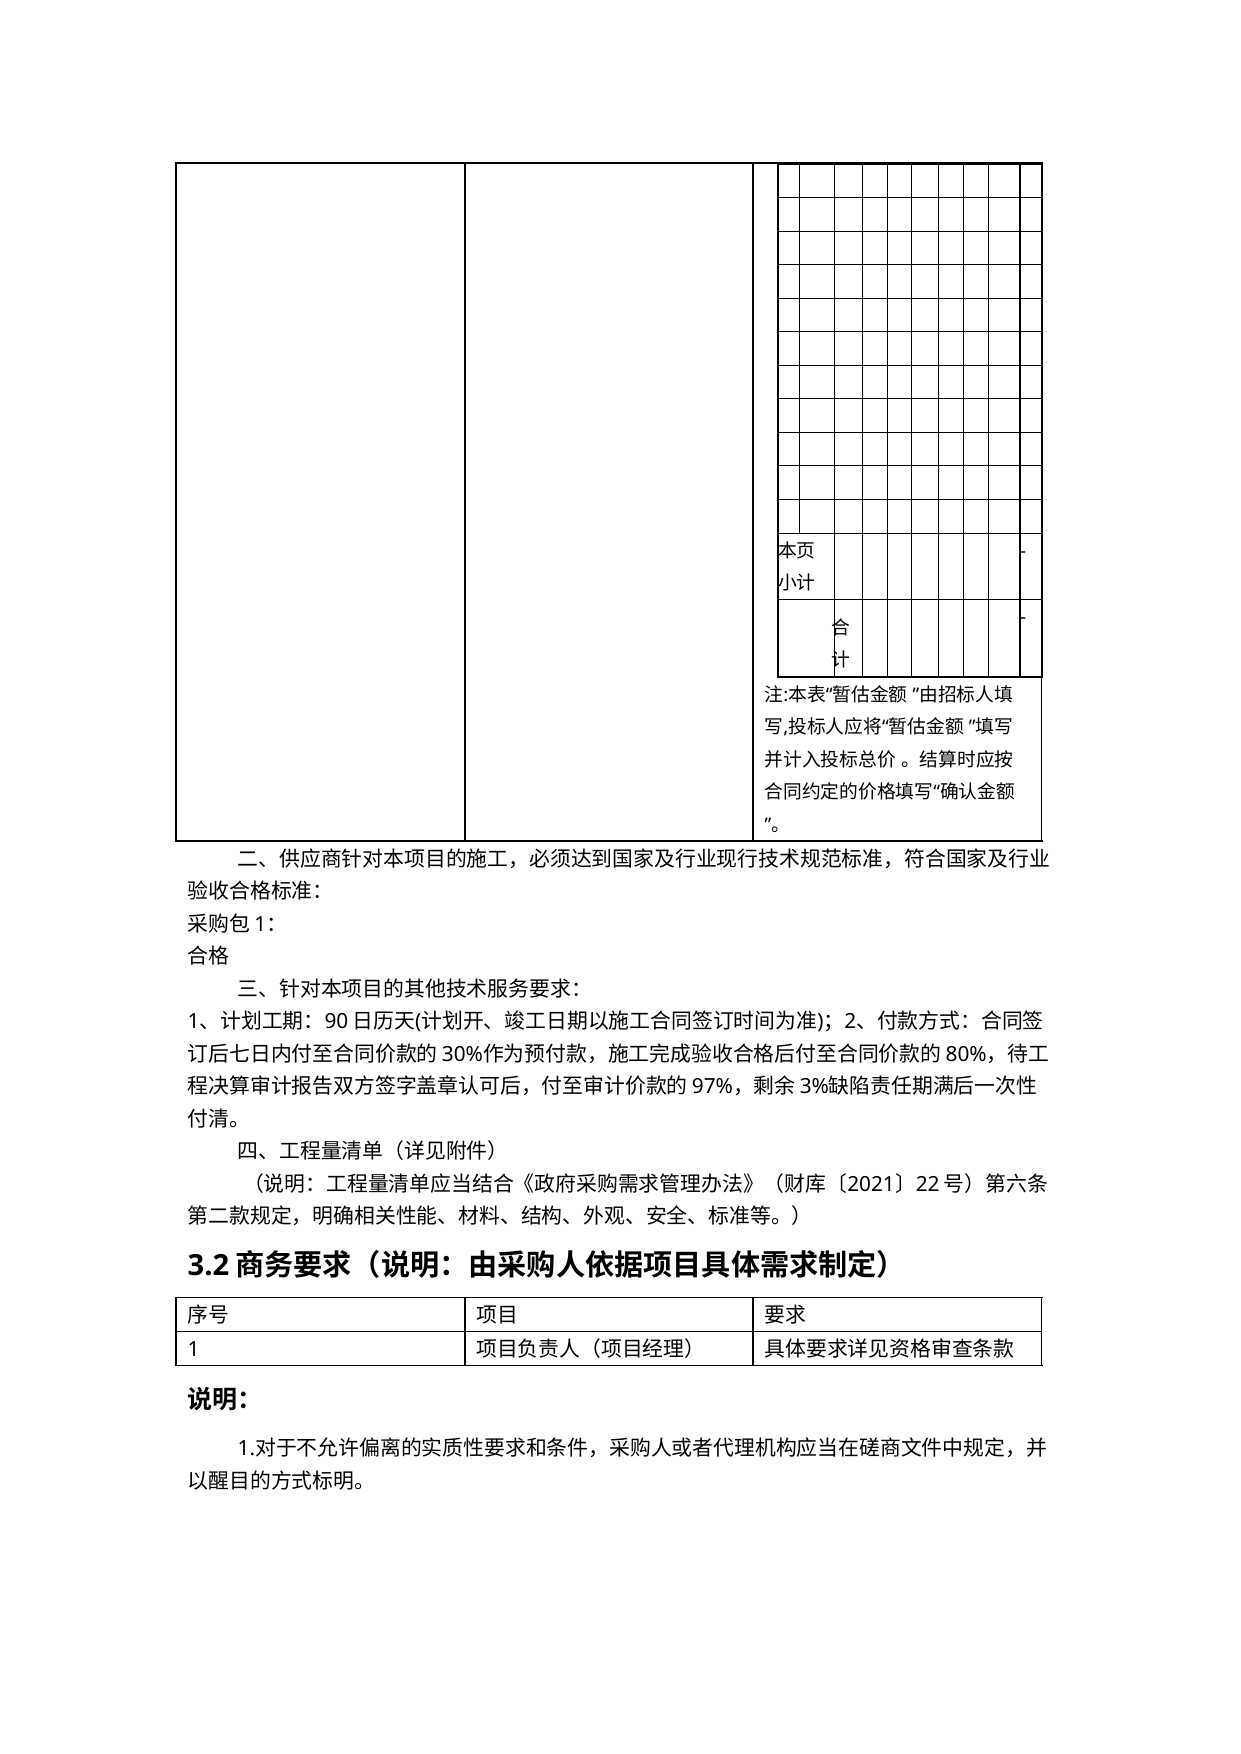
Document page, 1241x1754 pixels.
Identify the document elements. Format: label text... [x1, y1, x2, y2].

text 采购包1： [187, 907, 1053, 939]
text 1.对于不允许偏离的实质性要求和条件，采购人或者代理机构应当在磋商文件中规定，并以醒目的方式标明。 [187, 1431, 1053, 1496]
table_cell [466, 164, 752, 840]
text 四、工程量清单（详见附件） [187, 1134, 1053, 1167]
table_cell 1 [177, 1332, 464, 1365]
text 1、计划工期：90日历天(计划开、竣工日期以施工合同签订时间为准)；2、付款方式：合同签订后七日内付至合同价款的30%作为预付款，施工完成验收合格后付至合同价款的80%，待工程决算审计报告双方签字盖章认可后，付至审计价款的97%，剩余3%缺陷责任期满后一次性付清。 [187, 1004, 1053, 1134]
text 说明： [187, 1366, 1053, 1431]
table_cell 具体要求详见资格审查条款 [754, 1332, 1041, 1365]
table_header 项目 [466, 1298, 752, 1331]
table_header 要求 [754, 1298, 1041, 1331]
text 合格 [187, 939, 1053, 972]
text 三、针对本项目的其他技术服务要求： [187, 972, 1053, 1004]
table_cell 1 [177, 164, 464, 840]
text 3.2商务要求（说明：由采购人依据项目具体需求制定） [187, 1232, 1053, 1297]
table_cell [754, 164, 1041, 840]
table_cell 项目负责人（项目经理） [466, 1332, 752, 1365]
text 二、供应商针对本项目的施工，必须达到国家及行业现行技术规范标准，符合国家及行业验收合格标准： [187, 842, 1053, 907]
text （说明：工程量清单应当结合《政府采购需求管理办法》（财库〔2021〕22号）第六条第二款规定，明确相关性能、材料、结构、外观、安全、标准等。） [187, 1167, 1053, 1232]
table_header 序号 [177, 1298, 464, 1331]
